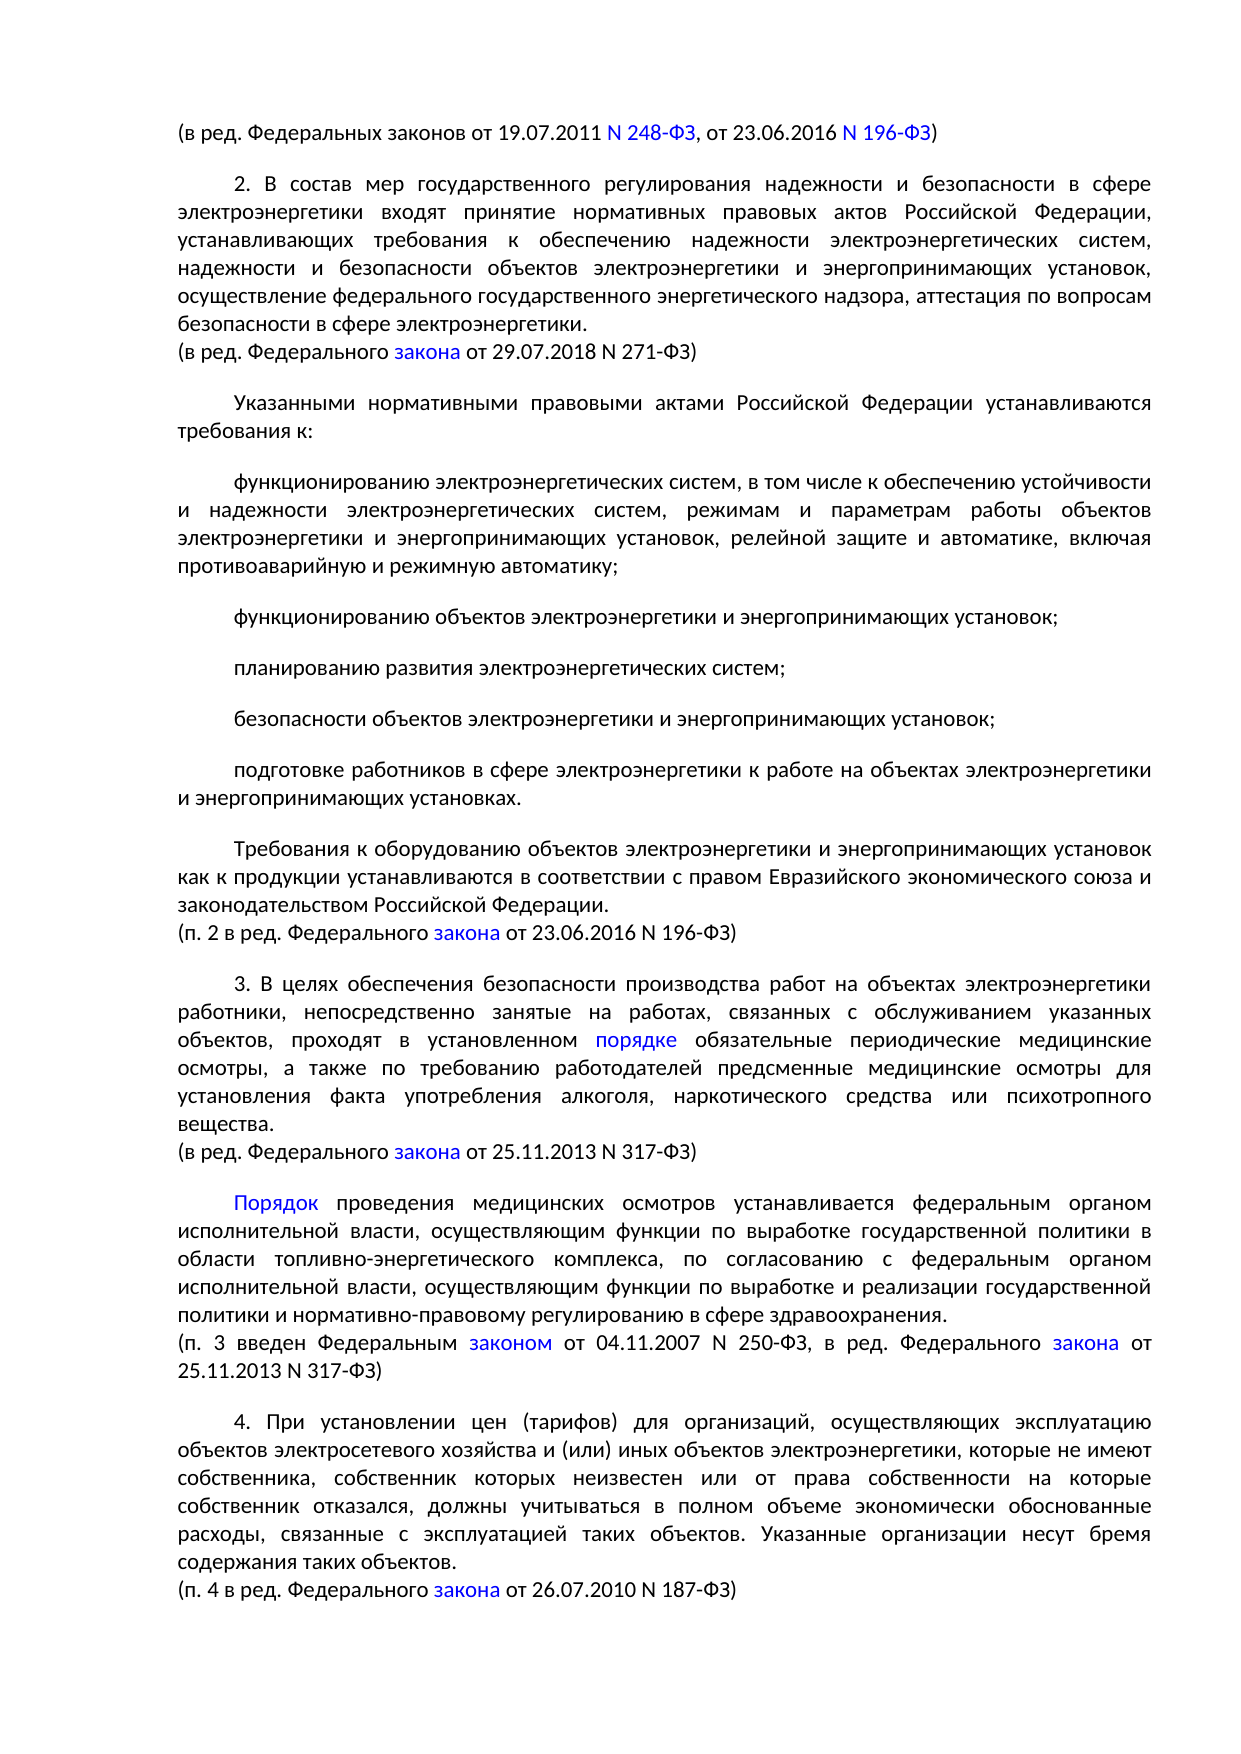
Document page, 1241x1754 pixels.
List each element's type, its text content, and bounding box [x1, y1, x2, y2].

text функционированию объектов электроэнергетики и энергопринимающих установок; [177, 602, 1152, 630]
text 2. В состав мер государственного регулирования надежности и безопасности в сфере электроэнергетики входят принятие нормативных правовых актов Российской Федерации, устанавливающих требования к обеспечению надежности электроэнергетических систем, надежности и безопасности объектов электроэнергетики и энергопринимающих установок, осуществление федерального государственного энергетического надзора, аттестация по вопросам безопасности в сфере электроэнергетики. [177, 169, 1152, 337]
text безопасности объектов электроэнергетики и энергопринимающих установок; [177, 704, 1152, 732]
text 4. При установлении цен (тарифов) для организаций, осуществляющих эксплуатацию объектов электросетевого хозяйства и (или) иных объектов электроэнергетики, которые не имеют собственника, собственник которых неизвестен или от права собственности на которые собственник отказался, должны учитываться в полном объеме экономически обоснованные расходы, связанные с эксплуатацией таких объектов. Указанные организации несут бремя содержания таких объектов. [177, 1407, 1152, 1575]
text функционированию электроэнергетических систем, в том числе к обеспечению устойчивости и надежности электроэнергетических систем, режимам и параметрам работы объектов электроэнергетики и энергопринимающих установок, релейной защите и автоматике, включая противоаварийную и режимную автоматику; [177, 467, 1152, 579]
text (п. 3 введен Федеральным законом от 04.11.2007 N 250-ФЗ, в ред. Федерального закона от 25.11.2013 N 317-ФЗ) [177, 1328, 1152, 1384]
text (п. 4 в ред. Федерального закона от 26.07.2010 N 187-ФЗ) [177, 1575, 1152, 1603]
text (в ред. Федерального закона от 29.07.2018 N 271-ФЗ) [177, 337, 1152, 365]
text Порядок проведения медицинских осмотров устанавливается федеральным органом исполнительной власти, осуществляющим функции по выработке государственной политики в области топливно-энергетического комплекса, по согласованию с федеральным органом исполнительной власти, осуществляющим функции по выработке и реализации государственной политики и нормативно-правовому регулированию в сфере здравоохранения. [177, 1188, 1152, 1328]
text планированию развития электроэнергетических систем; [177, 653, 1152, 681]
text 3. В целях обеспечения безопасности производства работ на объектах электроэнергетики работники, непосредственно занятые на работах, связанных с обслуживанием указанных объектов, проходят в установленном порядке обязательные периодические медицинские осмотры, а также по требованию работодателей предсменные медицинские осмотры для установления факта употребления алкоголя, наркотического средства или психотропного вещества. [177, 969, 1152, 1137]
text Указанными нормативными правовыми актами Российской Федерации устанавливаются требования к: [177, 388, 1152, 444]
text (в ред. Федеральных законов от 19.07.2011 N 248-ФЗ, от 23.06.2016 N 196-ФЗ) [177, 118, 1152, 146]
text (п. 2 в ред. Федерального закона от 23.06.2016 N 196-ФЗ) [177, 918, 1152, 946]
text подготовке работников в сфере электроэнергетики к работе на объектах электроэнергетики и энергопринимающих установках. [177, 755, 1152, 811]
text (в ред. Федерального закона от 25.11.2013 N 317-ФЗ) [177, 1137, 1152, 1165]
text Требования к оборудованию объектов электроэнергетики и энергопринимающих установок как к продукции устанавливаются в соответствии с правом Евразийского экономического союза и законодательством Российской Федерации. [177, 834, 1152, 918]
